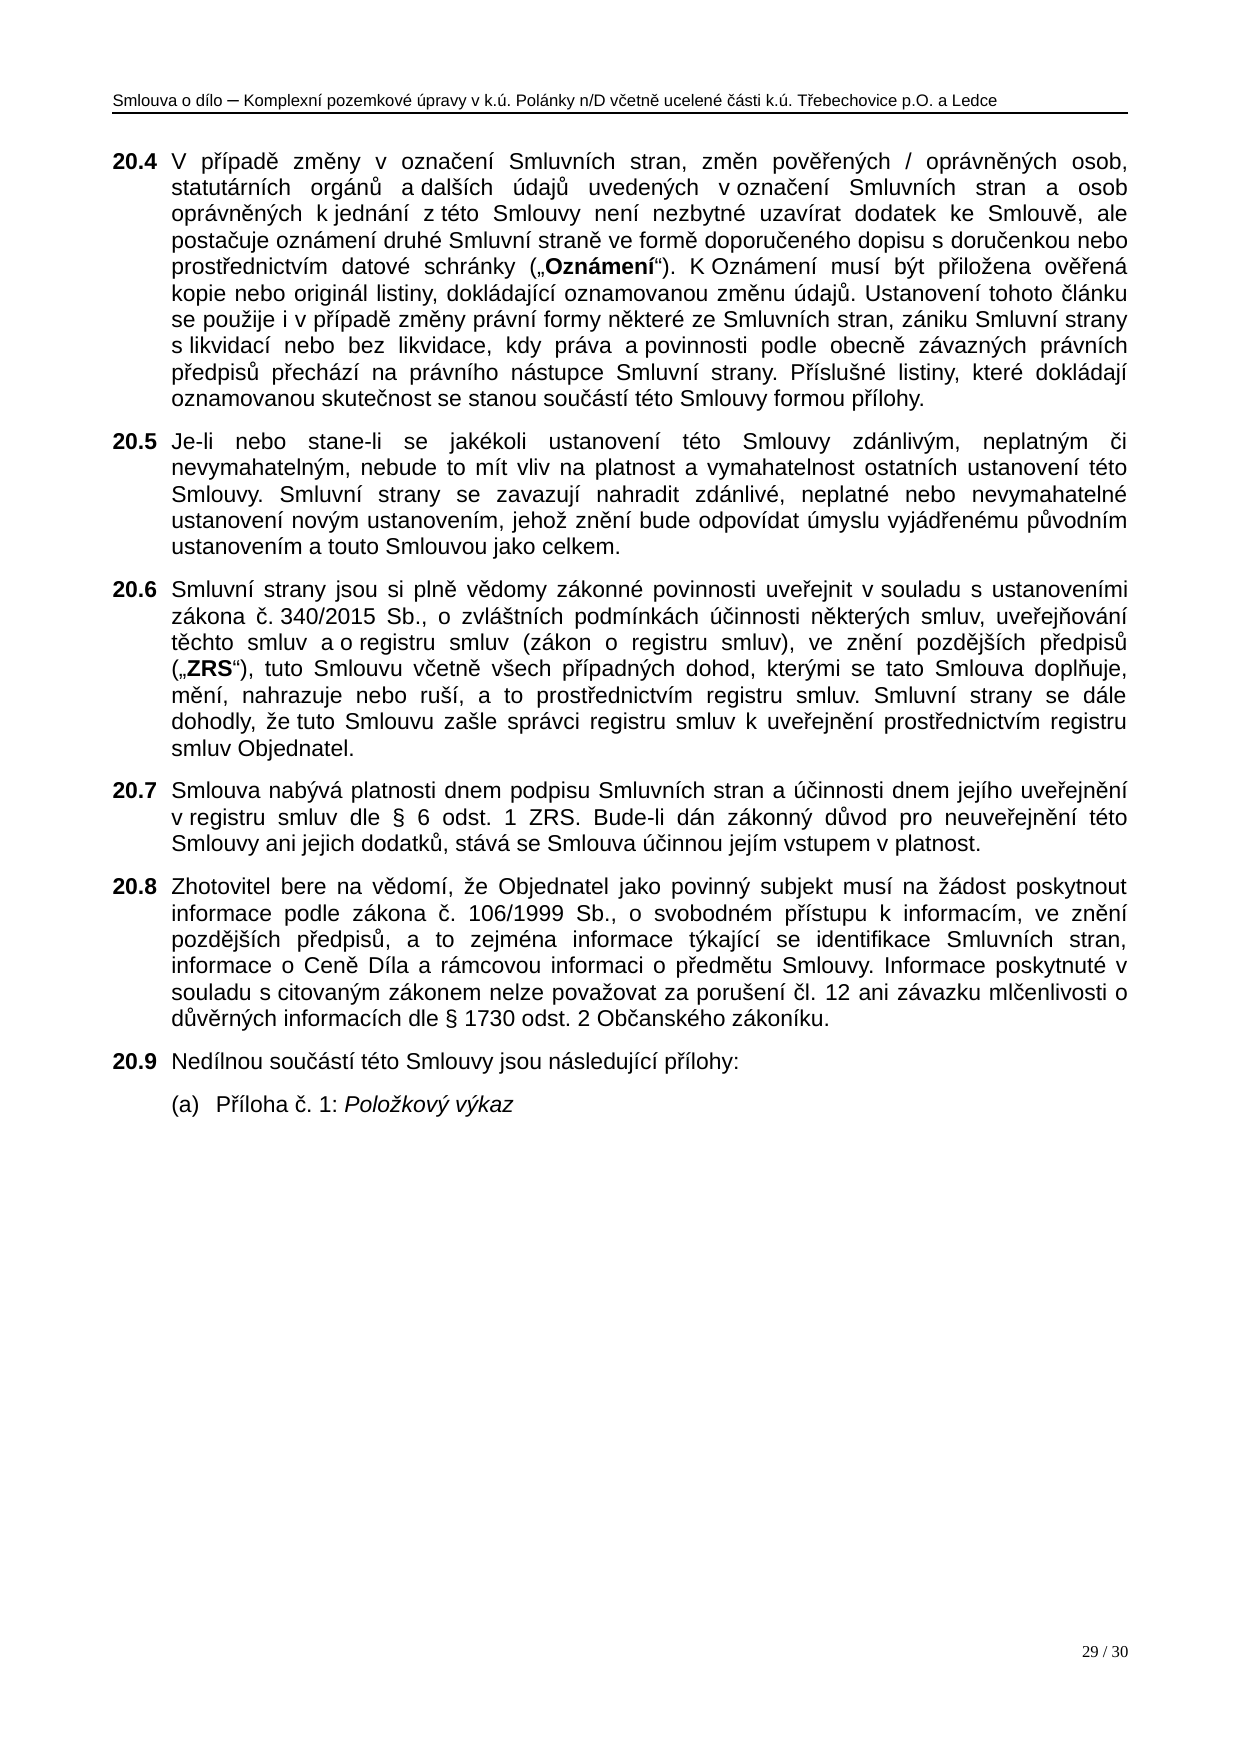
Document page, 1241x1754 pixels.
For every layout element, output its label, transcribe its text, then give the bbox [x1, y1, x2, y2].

text V případě změny v označení Smluvních stran, změn pověřených / oprávněných osob, statutárních orgánů a dalších údajů uvedených v označení Smluvních stran a osob oprávněných k jednání z této Smlouvy není nezbytné uzavírat dodatek ke Smlouvě, ale postačuje oznámení druhé Smluvní straně ve formě doporučeného dopisu s doručenkou nebo prostřednictvím datové schránky („Oznámení“). K Oznámení musí být přiložena ověřená kopie nebo originál listiny, dokládající oznamovanou změnu údajů. Ustanovení tohoto článku se použije i v případě změny právní formy některé ze Smluvních stran, zániku Smluvní strany s likvidací nebo bez likvidace, kdy práva a povinnosti podle obecně závazných právních předpisů přechází na právního nástupce Smluvní strany. Příslušné listiny, které dokládají oznamovanou skutečnost se stanou součástí této Smlouvy formou přílohy. [112, 148, 1128, 411]
list Příloha č. 1: Položkový výkaz [171, 1091, 1128, 1117]
text Smluvní strany jsou si plně vědomy zákonné povinnosti uveřejnit v souladu s ustanoveními zákona č. 340/2015 Sb., o zvláštních podmínkách účinnosti některých smluv, uveřejňování těchto smluv a o registru smluv (zákon o registru smluv), ve znění pozdějších předpisů („ZRS“), tuto Smlouvu včetně všech případných dohod, kterými se tato Smlouva doplňuje, mění, nahrazuje nebo ruší, a to prostřednictvím registru smluv. Smluvní strany se dále dohodly, že tuto Smlouvu zašle správci registru smluv k uveřejnění prostřednictvím registru smluv Objednatel. [112, 576, 1128, 761]
text Smlouva nabývá platnosti dnem podpisu Smluvních stran a účinnosti dnem jejího uveřejnění v registru smluv dle § 6 odst. 1 ZRS. Bude-li dán zákonný důvod pro neuveřejnění této Smlouvy ani jejich dodatků, stává se Smlouva účinnou jejím vstupem v platnost. [112, 777, 1128, 857]
text Nedílnou součástí této Smlouvy jsou následující přílohy: [112, 1048, 1128, 1074]
text Je-li nebo stane-li se jakékoli ustanovení této Smlouvy zdánlivým, neplatným či nevymahatelným, nebude to mít vliv na platnost a vymahatelnost ostatních ustanovení této Smlouvy. Smluvní strany se zavazují nahradit zdánlivé, neplatné nebo nevymahatelné ustanovení novým ustanovením, jehož znění bude odpovídat úmyslu vyjádřenému původním ustanovením a touto Smlouvou jako celkem. [112, 428, 1128, 560]
text Zhotovitel bere na vědomí, že Objednatel jako povinný subjekt musí na žádost poskytnout informace podle zákona č. 106/1999 Sb., o svobodném přístupu k informacím, ve znění pozdějších předpisů, a to zejména informace týkající se identifikace Smluvních stran, informace o Ceně Díla a rámcovou informaci o předmětu Smlouvy. Informace poskytnuté v souladu s citovaným zákonem nelze považovat za porušení čl. 12 ani závazku mlčenlivosti o důvěrných informacích dle § 1730 odst. 2 Občanského zákoníku. [112, 873, 1128, 1031]
